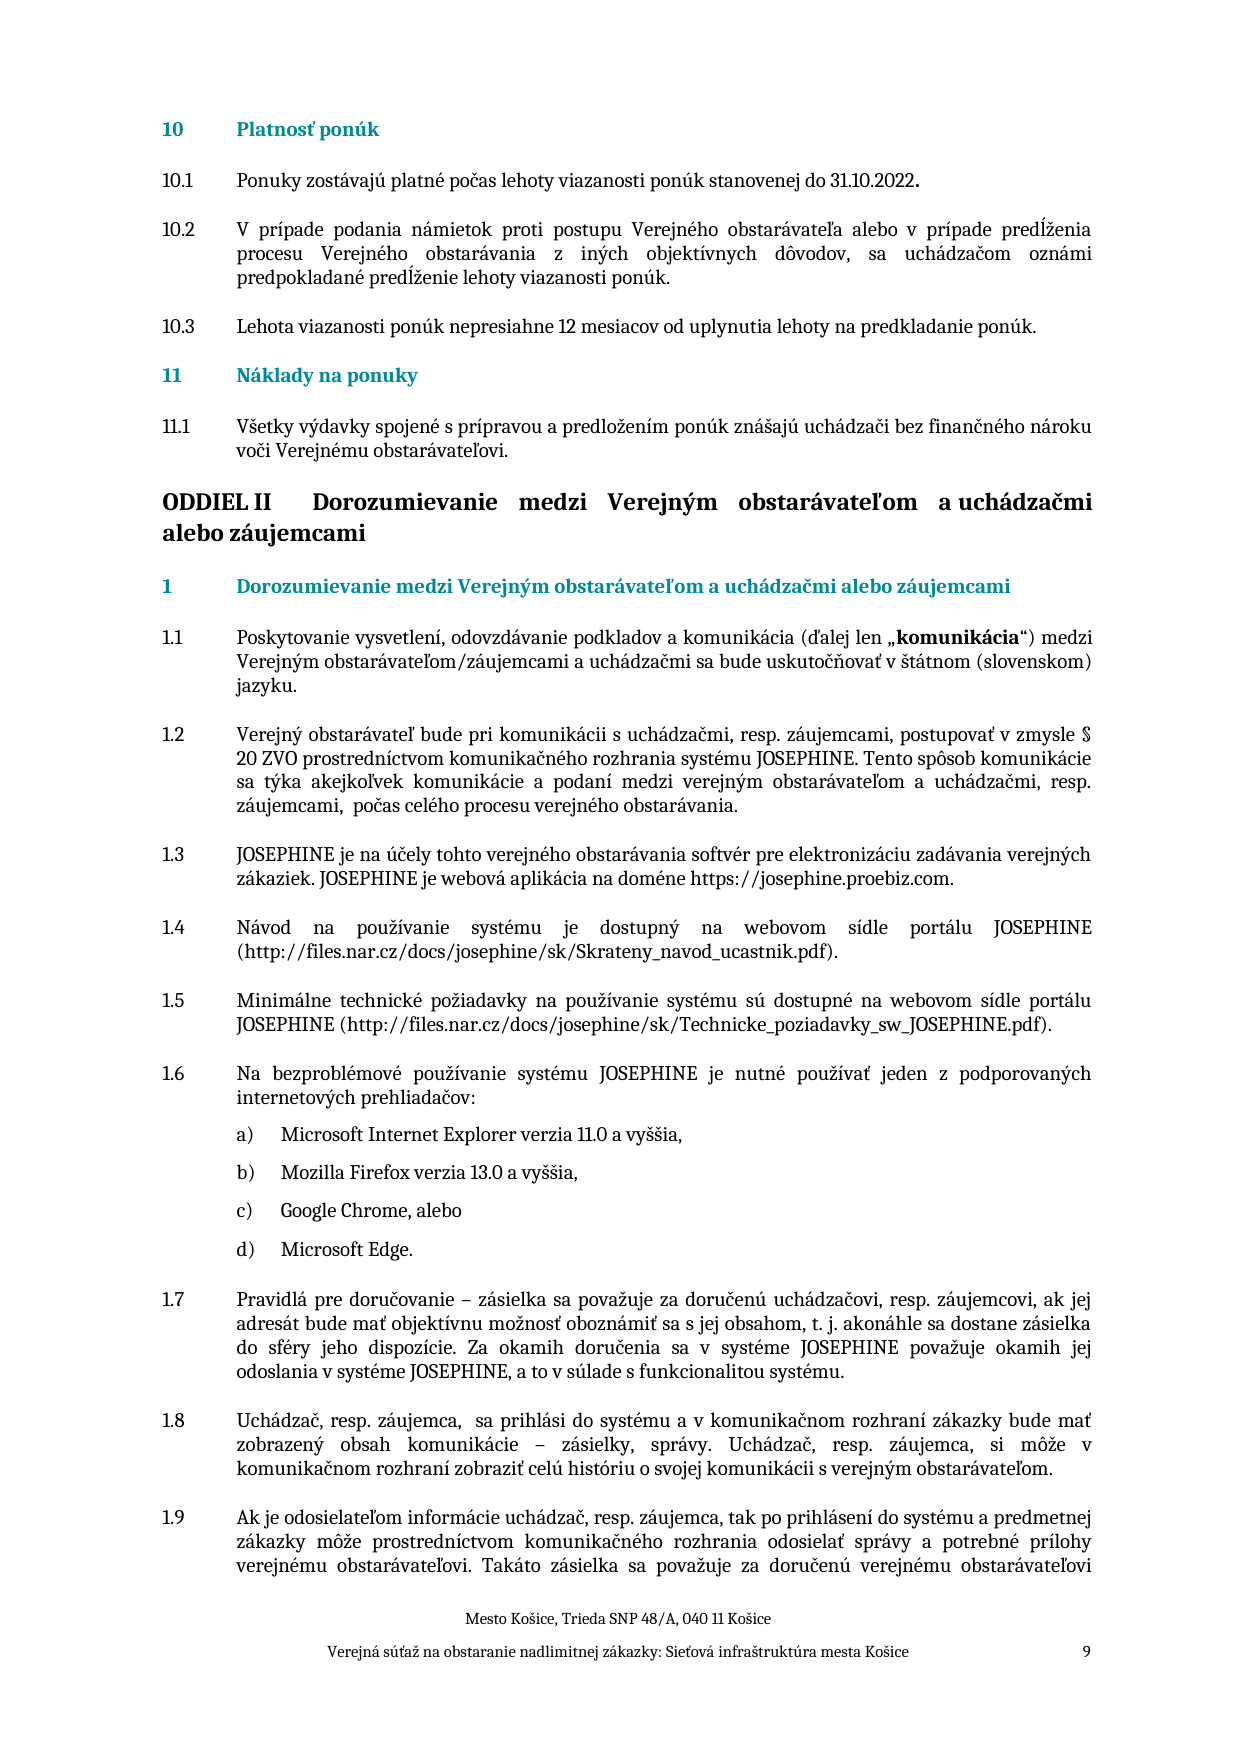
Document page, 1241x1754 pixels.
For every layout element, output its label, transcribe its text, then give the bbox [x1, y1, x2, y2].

subtitle Poskytovanie vysvetlení, odovzdávanie podkladov a komunikácia (ďalej len „komunikácia“) medzi Verejným obstarávateľom/záujemcami a uchádzačmi sa bude uskutočňovať v štátnom (slovenskom) jazyku. [162, 625, 1093, 697]
subtitle Verejný obstarávateľ bude pri komunikácii s uchádzačmi, resp. záujemcami, postupovať v zmysle § 20 ZVO prostredníctvom komunikačného rozhrania systému JOSEPHINE. Tento spôsob komunikácie sa týka akejkoľvek komunikácie a podaní medzi verejným obstarávateľom a uchádzačmi, resp. záujemcami, počas celého procesu verejného obstarávania. [162, 722, 1093, 818]
subtitle Návod na používanie systému je dostupný na webovom sídle portálu JOSEPHINE (http://files.nar.cz/docs/josephine/sk/Skrateny_navod_ucastnik.pdf). [162, 916, 1093, 964]
subtitle Platnosť ponúk [162, 118, 1093, 142]
subtitle Uchádzač, resp. záujemca, sa prihlási do systému a v komunikačnom rozhraní zákazky bude mať zobrazený obsah komunikácie – zásielky, správy. Uchádzač, resp. záujemca, si môže v komunikačnom rozhraní zobraziť celú históriu o svojej komunikácii s verejným obstarávateľom. [162, 1409, 1093, 1481]
subtitle JOSEPHINE je na účely tohto verejného obstarávania softvér pre elektronizáciu zadávania verejných zákaziek. JOSEPHINE je webová aplikácia na doméne https://josephine.proebiz.com. [162, 843, 1093, 891]
subtitle Mozilla Firefox verzia 13.0 a vyššia, [236, 1161, 1093, 1184]
subtitle Pravidlá pre doručovanie – zásielka sa považuje za doručenú uchádzačovi, resp. záujemcovi, ak jej adresát bude mať objektívnu možnosť oboznámiť sa s jej obsahom, t. j. akonáhle sa dostane zásielka do sféry jeho dispozície. Za okamih doručenia sa v systéme JOSEPHINE považuje okamih jej odoslania v systéme JOSEPHINE, a to v súlade s funkcionalitou systému. [162, 1288, 1093, 1384]
subtitle Dorozumievanie medzi Verejným obstarávateľom a uchádzačmi alebo záujemcami [162, 487, 1093, 547]
subtitle Lehota viazanosti ponúk nepresiahne 12 mesiacov od uplynutia lehoty na predkladanie ponúk. [162, 315, 1093, 339]
subtitle Google Chrome, alebo [236, 1199, 1093, 1223]
subtitle V prípade podania námietok proti postupu Verejného obstarávateľa alebo v prípade predĺženia procesu Verejného obstarávania z iných objektívnych dôvodov, sa uchádzačom oznámi predpokladané predĺženie lehoty viazanosti ponúk. [162, 218, 1093, 290]
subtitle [162, 1506, 1093, 1578]
subtitle Dorozumievanie medzi Verejným obstarávateľom a uchádzačmi alebo záujemcami [162, 574, 1093, 598]
subtitle Minimálne technické požiadavky na používanie systému sú dostupné na webovom sídle portálu JOSEPHINE (http://files.nar.cz/docs/josephine/sk/Technicke_poziadavky_sw_JOSEPHINE.pdf). [162, 989, 1093, 1037]
subtitle Ponuky zostávajú platné počas lehoty viazanosti ponúk stanovenej do 31.10.2022. [162, 169, 1093, 193]
subtitle Na bezproblémové používanie systému JOSEPHINE je nutné používať jeden z podporovaných internetových prehliadačov: [162, 1062, 1093, 1110]
subtitle Microsoft Internet Explorer verzia 11.0 a vyššia, [236, 1122, 1093, 1146]
subtitle Microsoft Edge. [236, 1237, 1093, 1261]
subtitle Náklady na ponuky [162, 364, 1093, 388]
subtitle Všetky výdavky spojené s prípravou a predložením ponúk znášajú uchádzači bez finančného nároku voči Verejnému obstarávateľovi. [162, 414, 1093, 462]
